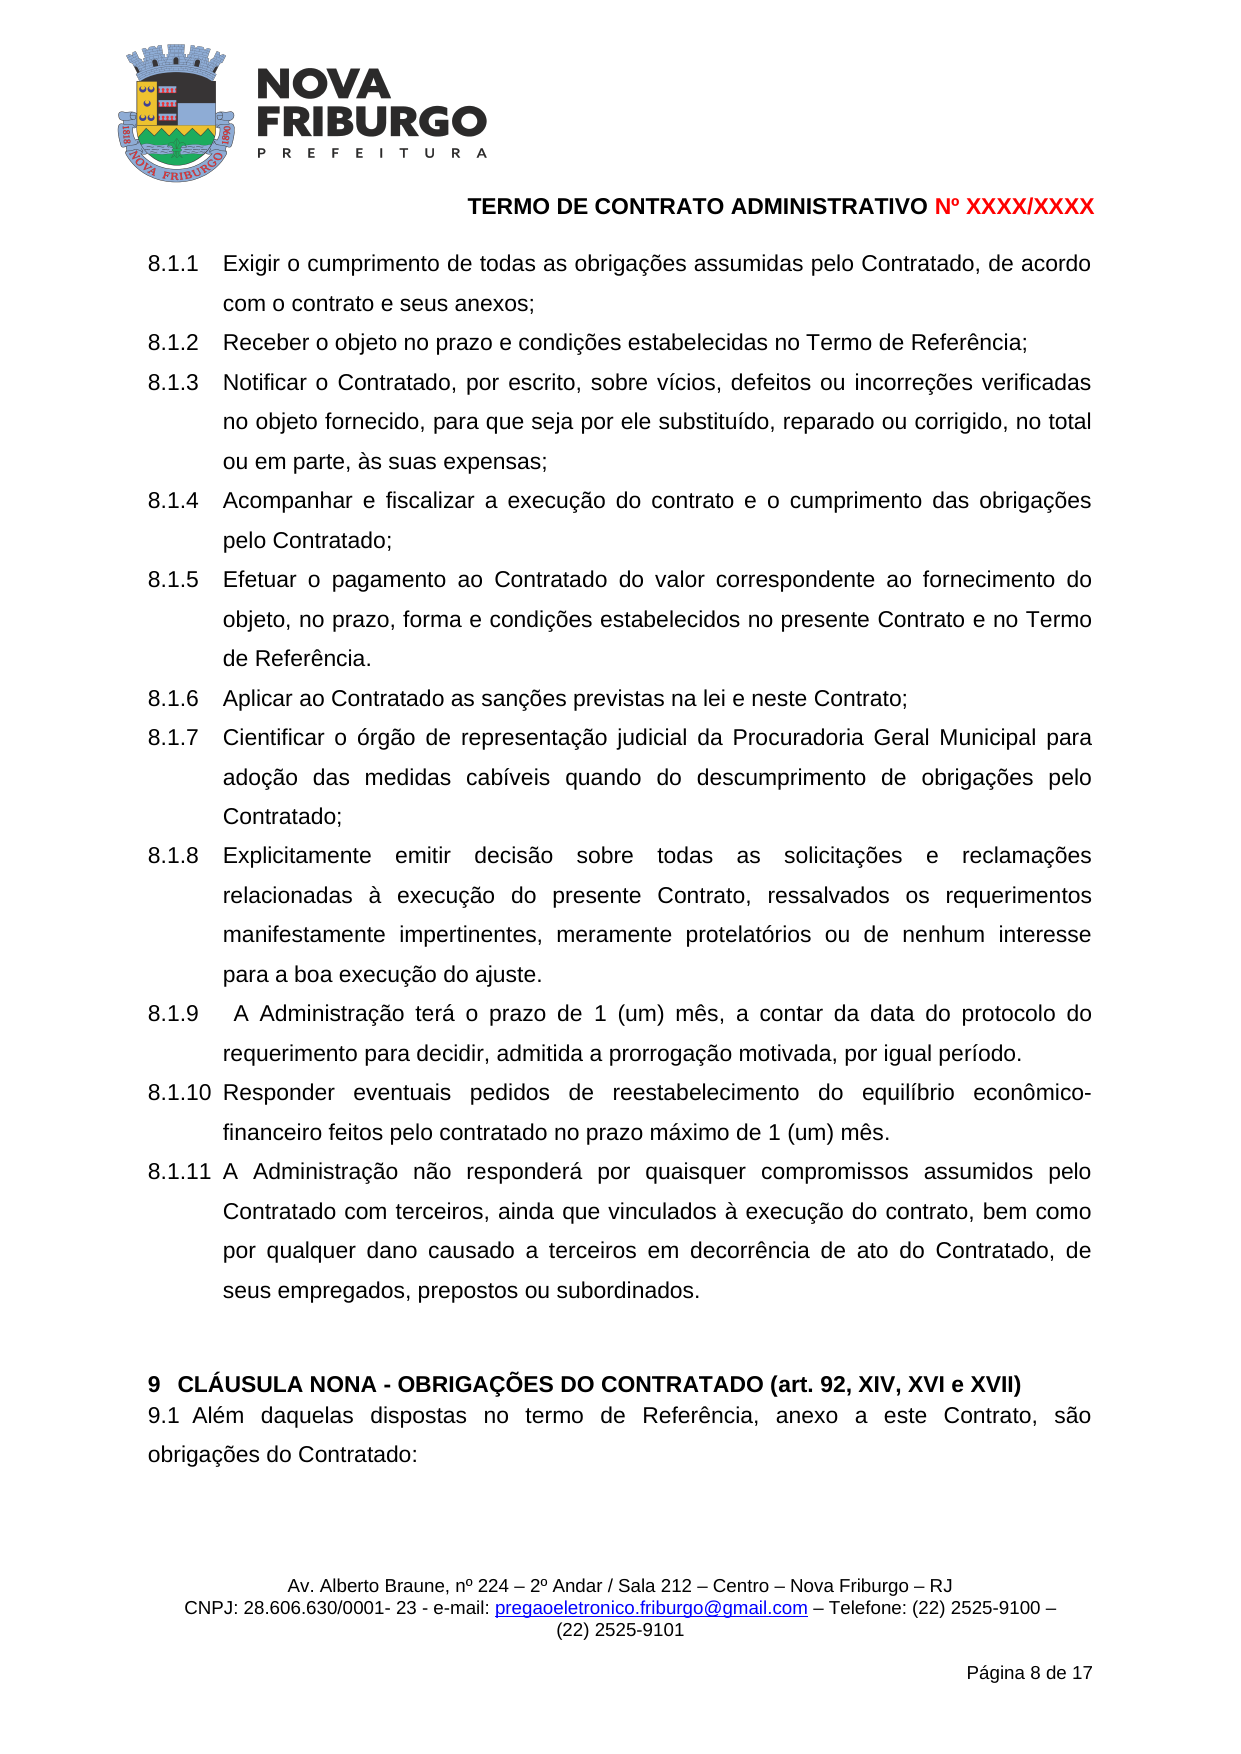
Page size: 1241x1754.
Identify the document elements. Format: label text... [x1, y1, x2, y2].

list Acompanhar e fiscalizar a execução do contrato e o cumprimento das obrigações pelo Contratado; [148, 487, 1092, 553]
list Cientificar o órgão de representação judicial da Procuradoria Geral Municipal para adoção das medidas cabíveis quando do descumprimento de obrigações pelo Contratado; [148, 724, 1092, 829]
list Explicitamente emitir decisão sobre todas as solicitações e reclamações relacionadas à execução do presente Contrato, ressalvados os requerimentos manifestamente impertinentes, meramente protelatórios ou de nenhum interesse para a boa execução do ajuste. [148, 842, 1092, 987]
list A Administração não responderá por quaisquer compromissos assumidos pelo Contratado com terceiros, ainda que vinculados à execução do contrato, bem como por qualquer dano causado a terceiros em decorrência de ato do Contratado, de seus empregados, prepostos ou subordinados. [148, 1158, 1092, 1303]
picture [103, 38, 501, 184]
list A Administração terá o prazo de 1 (um) mês, a contar da data do protocolo do requerimento para decidir, admitida a prorrogação motivada, por igual período. [148, 1000, 1092, 1066]
list Receber o objeto no prazo e condições estabelecidas no Termo de Referência; [148, 329, 1092, 356]
list Responder eventuais pedidos de reestabelecimento do equilíbrio econômico-financeiro feitos pelo contratado no prazo máximo de 1 (um) mês. [148, 1079, 1092, 1145]
list Efetuar o pagamento ao Contratado do valor correspondente ao fornecimento do objeto, no prazo, forma e condições estabelecidos no presente Contrato e no Termo de Referência. [148, 566, 1092, 671]
list Além daquelas dispostas no termo de Referência, anexo a este Contrato, são obrigações do Contratado: [148, 1402, 1092, 1467]
list CLÁUSULA NONA - OBRIGAÇÕES DO CONTRATADO (art. 92, XIV, XVI e XVII) [148, 1371, 1092, 1398]
list Exigir o cumprimento de todas as obrigações assumidas pelo Contratado, de acordo com o contrato e seus anexos; [148, 250, 1092, 316]
list Aplicar ao Contratado as sanções previstas na lei e neste Contrato; [148, 684, 1092, 711]
list Notificar o Contratado, por escrito, sobre vícios, defeitos ou incorreções verificadas no objeto fornecido, para que seja por ele substituído, reparado ou corrigido, no total ou em parte, às suas expensas; [148, 369, 1092, 474]
